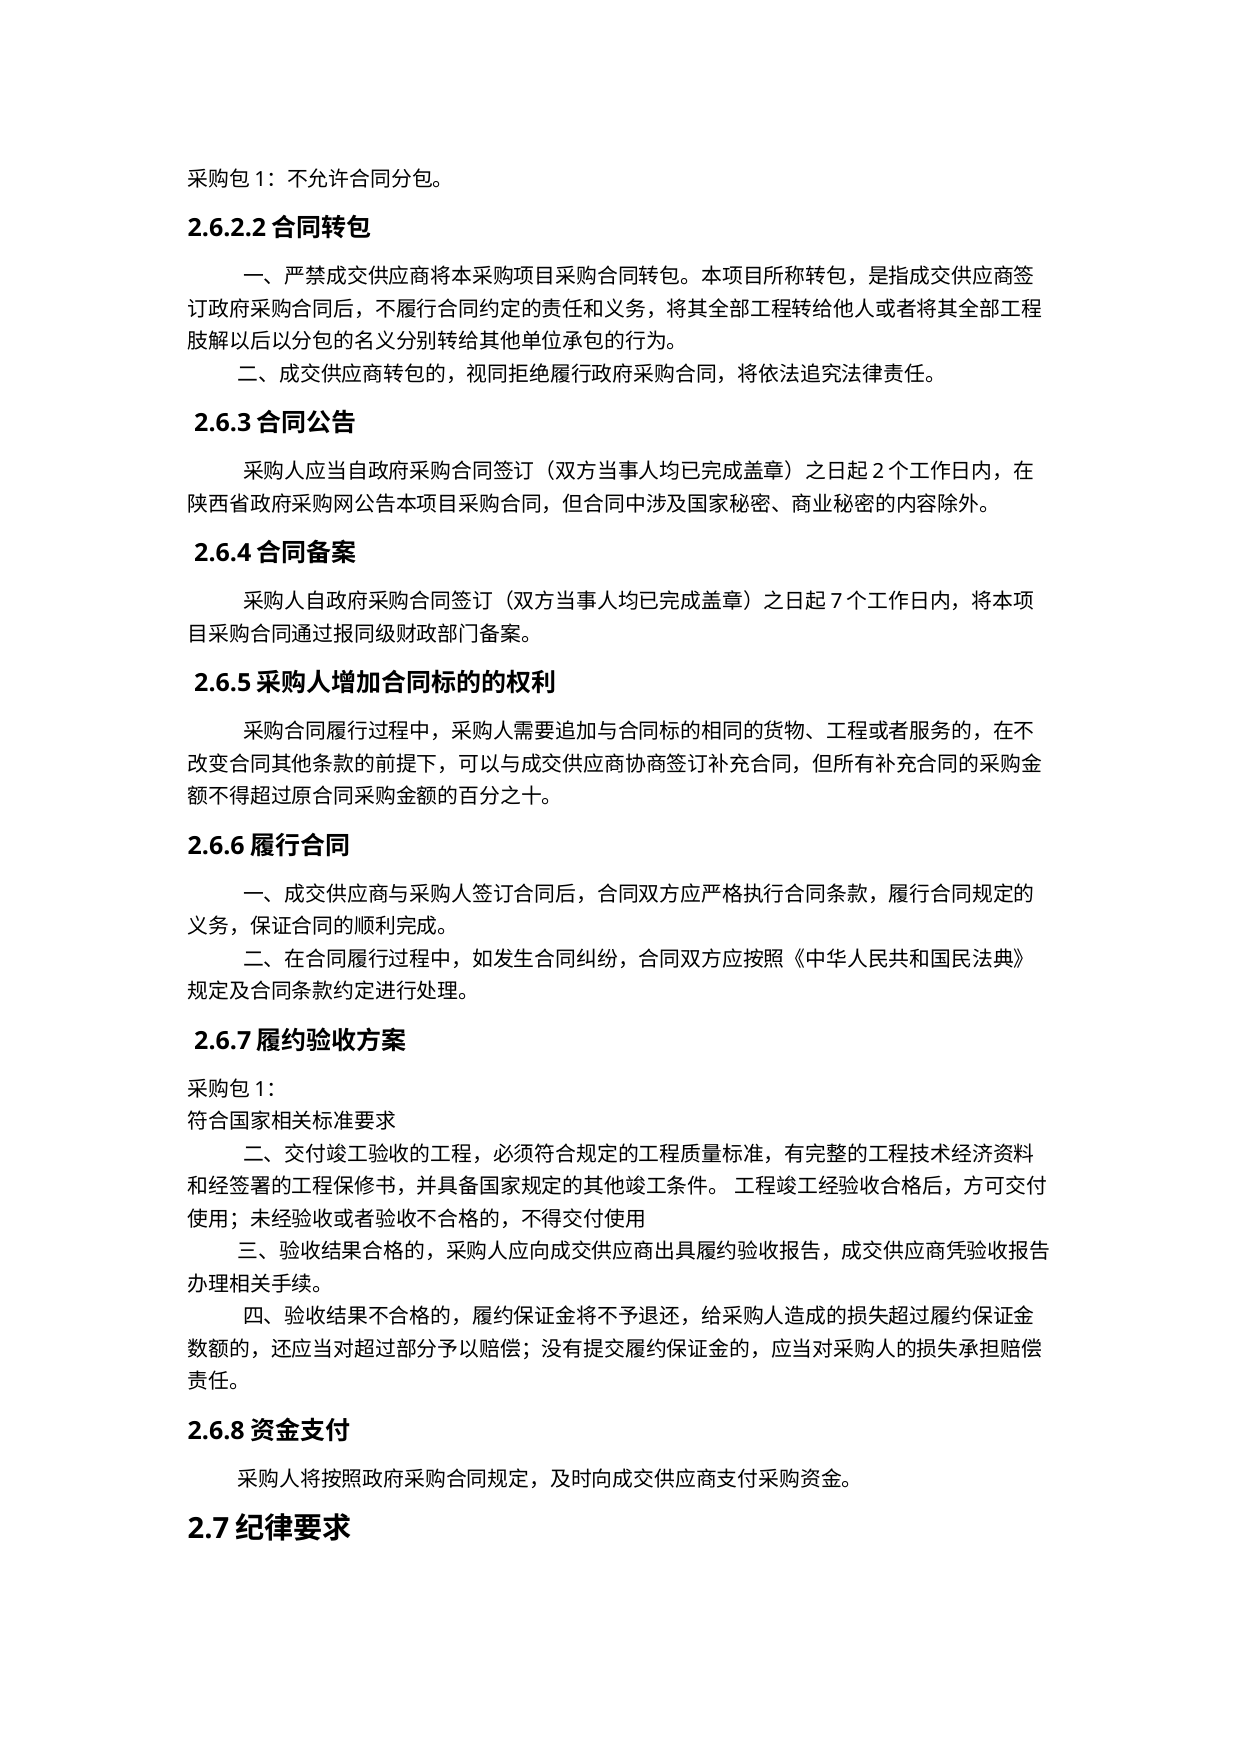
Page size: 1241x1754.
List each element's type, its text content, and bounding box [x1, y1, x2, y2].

text 二、交付竣工验收的工程，必须符合规定的工程质量标准，有完整的工程技术经济资料和经签署的工程保修书，并具备国家规定的其他竣工条件。 工程竣工经验收合格后，方可交付使用；未经验收或者验收不合格的，不得交付使用 [187, 1137, 1053, 1234]
text 采购合同履行过程中，采购人需要追加与合同标的相同的货物、工程或者服务的，在不改变合同其他条款的前提下，可以与成交供应商协商签订补充合同，但所有补充合同的采购金额不得超过原合同采购金额的百分之十。 [187, 714, 1053, 812]
text 2.6.4合同备案 [187, 519, 1053, 584]
text 二、成交供应商转包的，视同拒绝履行政府采购合同，将依法追究法律责任。 [187, 357, 1053, 389]
text 2.6.2.2合同转包 [187, 194, 1053, 259]
text 2.6.7履约验收方案 [187, 1007, 1053, 1072]
text 三、验收结果合格的，采购人应向成交供应商出具履约验收报告，成交供应商凭验收报告办理相关手续。 [187, 1234, 1053, 1299]
text 2.7纪律要求 [187, 1494, 1053, 1559]
text 采购包1：不允许合同分包。 [187, 162, 1053, 194]
text 四、验收结果不合格的，履约保证金将不予退还，给采购人造成的损失超过履约保证金数额的，还应当对超过部分予以赔偿；没有提交履约保证金的，应当对采购人的损失承担赔偿责任。 [187, 1299, 1053, 1397]
text 一、成交供应商与采购人签订合同后，合同双方应严格执行合同条款，履行合同规定的义务，保证合同的顺利完成。 [187, 877, 1053, 942]
text 2.6.8资金支付 [187, 1397, 1053, 1462]
text 采购人应当自政府采购合同签订（双方当事人均已完成盖章）之日起2个工作日内，在陕西省政府采购网公告本项目采购合同，但合同中涉及国家秘密、商业秘密的内容除外。 [187, 454, 1053, 519]
text 二、在合同履行过程中，如发生合同纠纷，合同双方应按照《中华人民共和国民法典》规定及合同条款约定进行处理。 [187, 942, 1053, 1007]
text 采购人自政府采购合同签订（双方当事人均已完成盖章）之日起7个工作日内，将本项目采购合同通过报同级财政部门备案。 [187, 584, 1053, 649]
text 采购包1： [187, 1072, 1053, 1104]
text 2.6.6履行合同 [187, 812, 1053, 877]
text 符合国家相关标准要求 [187, 1104, 1053, 1137]
text 2.6.3合同公告 [187, 389, 1053, 454]
text 一、严禁成交供应商将本采购项目采购合同转包。本项目所称转包，是指成交供应商签订政府采购合同后，不履行合同约定的责任和义务，将其全部工程转给他人或者将其全部工程肢解以后以分包的名义分别转给其他单位承包的行为。 [187, 259, 1053, 357]
text 采购人将按照政府采购合同规定，及时向成交供应商支付采购资金。 [187, 1462, 1053, 1494]
text 2.6.5采购人增加合同标的的权利 [187, 649, 1053, 714]
